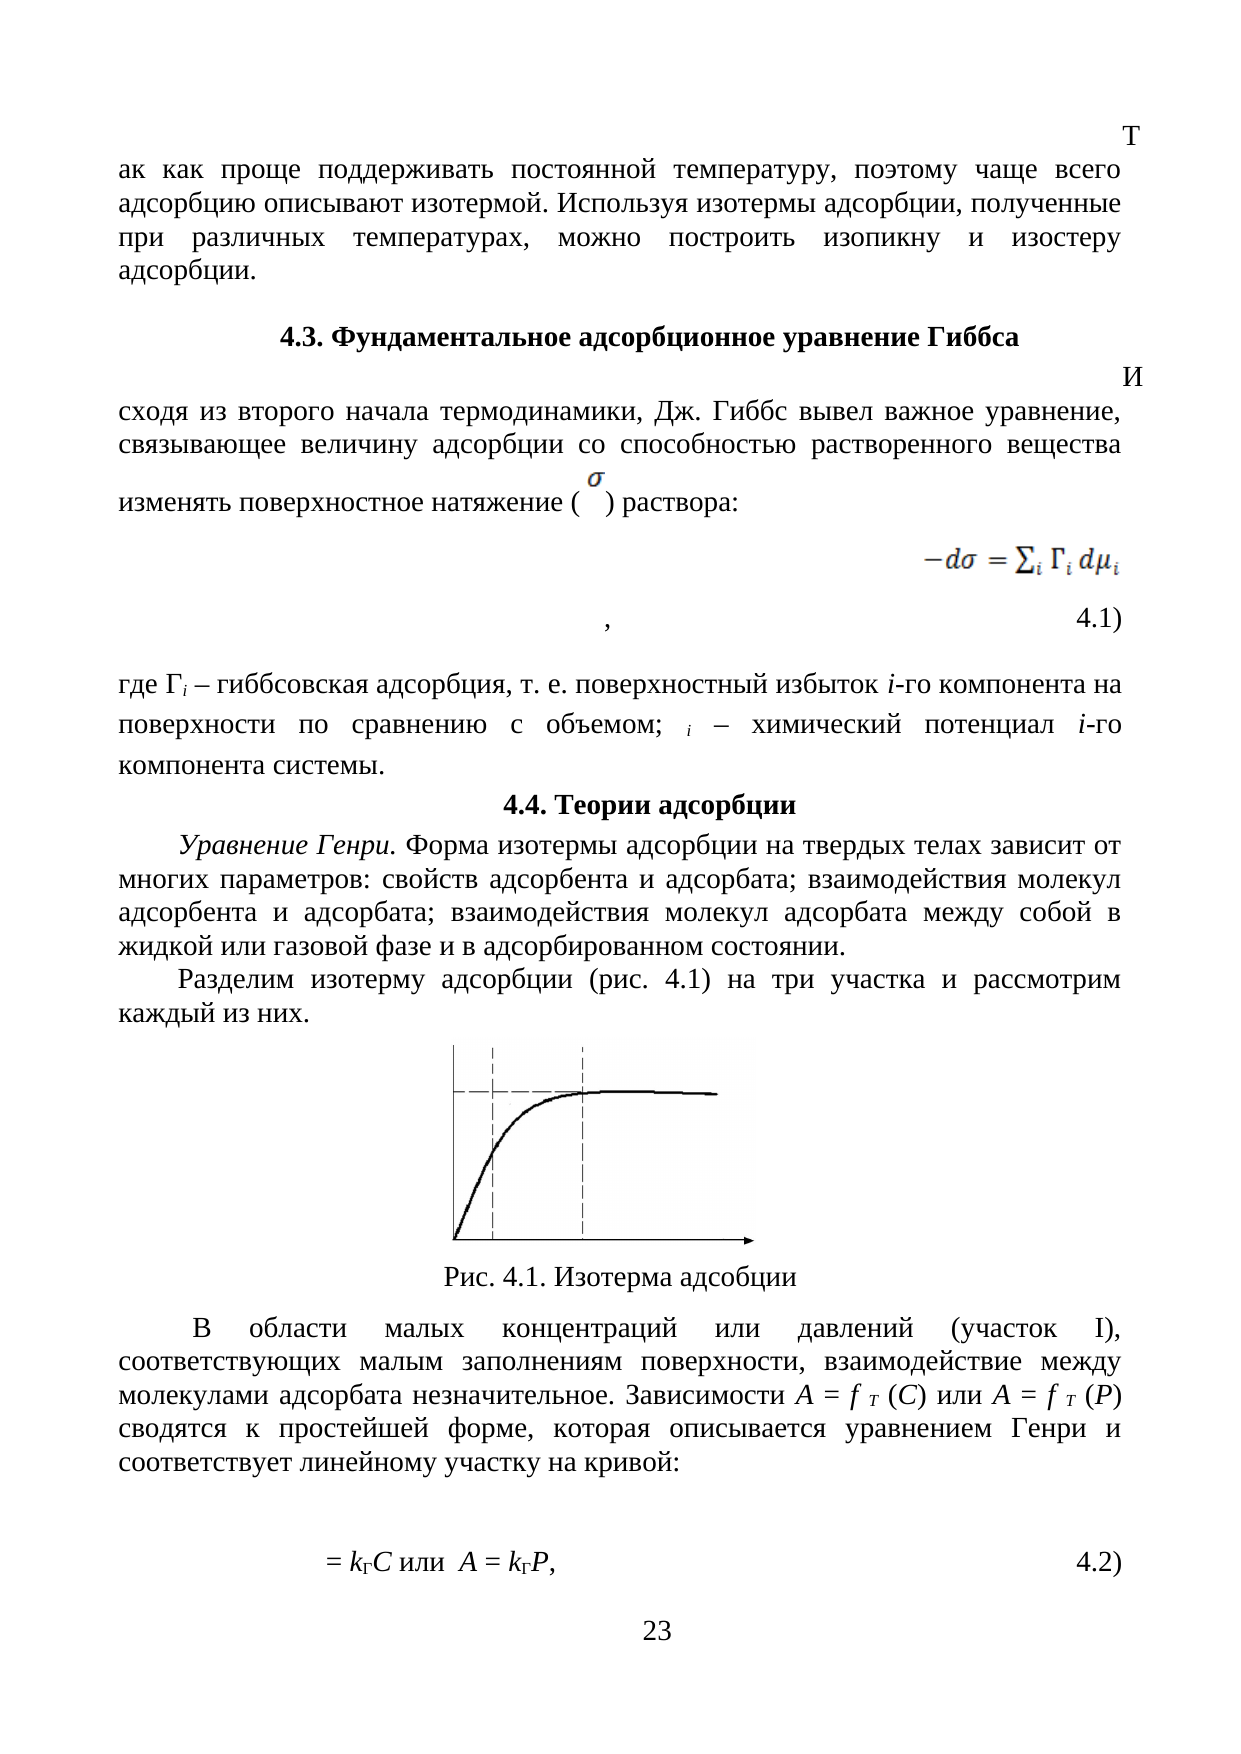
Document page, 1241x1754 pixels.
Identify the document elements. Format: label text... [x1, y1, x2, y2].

picture [923, 542, 1121, 594]
subtitle 4.3. Фундаментальное адсорбционное уравнение Гиббса [118, 319, 1122, 353]
text Так как проще поддерживать постоянной температуру, поэтому чаще всего адсорбцию описывают изотермой. Используя изотермы адсорбции, полученные при различных температурах, можно построить изопикну и изостеру адсорбции. [118, 118, 1122, 286]
text В области малых концентраций или давлений (участок I), соответствующих малым заполнениям поверхности, взаимодействие между молекулами адсорбата незначительное. Зависимости А = f T (C) или А = f T (P) сводятся к простейшей форме, которая описывается уравнением Генри и соответствует линейному участку на кривой: [118, 1310, 1122, 1477]
picture [451, 1037, 756, 1246]
table_header , [292, 542, 782, 634]
text где Гi – гиббсовская адсорбция, т. е. поверхностный избыток i-го компонента на поверхности по сравнению с объемом; i – химический потенциал i-го компонента системы. [118, 666, 1122, 780]
subtitle 4.4. Теории адсорбции [118, 787, 1122, 821]
text Уравнение Генри. Форма изотермы адсорбции на твердых телах зависит от многих параметров: свойств адсорбента и адсорбата; взаимодействия молекул адсорбента и адсорбата; взаимодействия молекул адсорбата между собой в жидкой или газовой фазе и в адсорбированном состоянии. [118, 827, 1122, 961]
text Разделим изотерму адсорбции (рис. 4.1) на три участка и рассмотрим каждый из них. [118, 961, 1122, 1028]
table_header A = kГС или A = kГР, [318, 1511, 878, 1578]
table_header (4.1) [783, 542, 1122, 634]
text Рис. 4.1. Изотерма адсобции [118, 1259, 1122, 1293]
text Исходя из второго начала термодинамики, Дж. Гиббс вывел важное уравнение, связывающее величину адсорбции со способностью растворенного вещества изменять поверхностное натяжение ( ) раствора: [118, 359, 1122, 518]
table_header (4.2) [878, 1511, 1122, 1578]
picture [587, 460, 605, 512]
